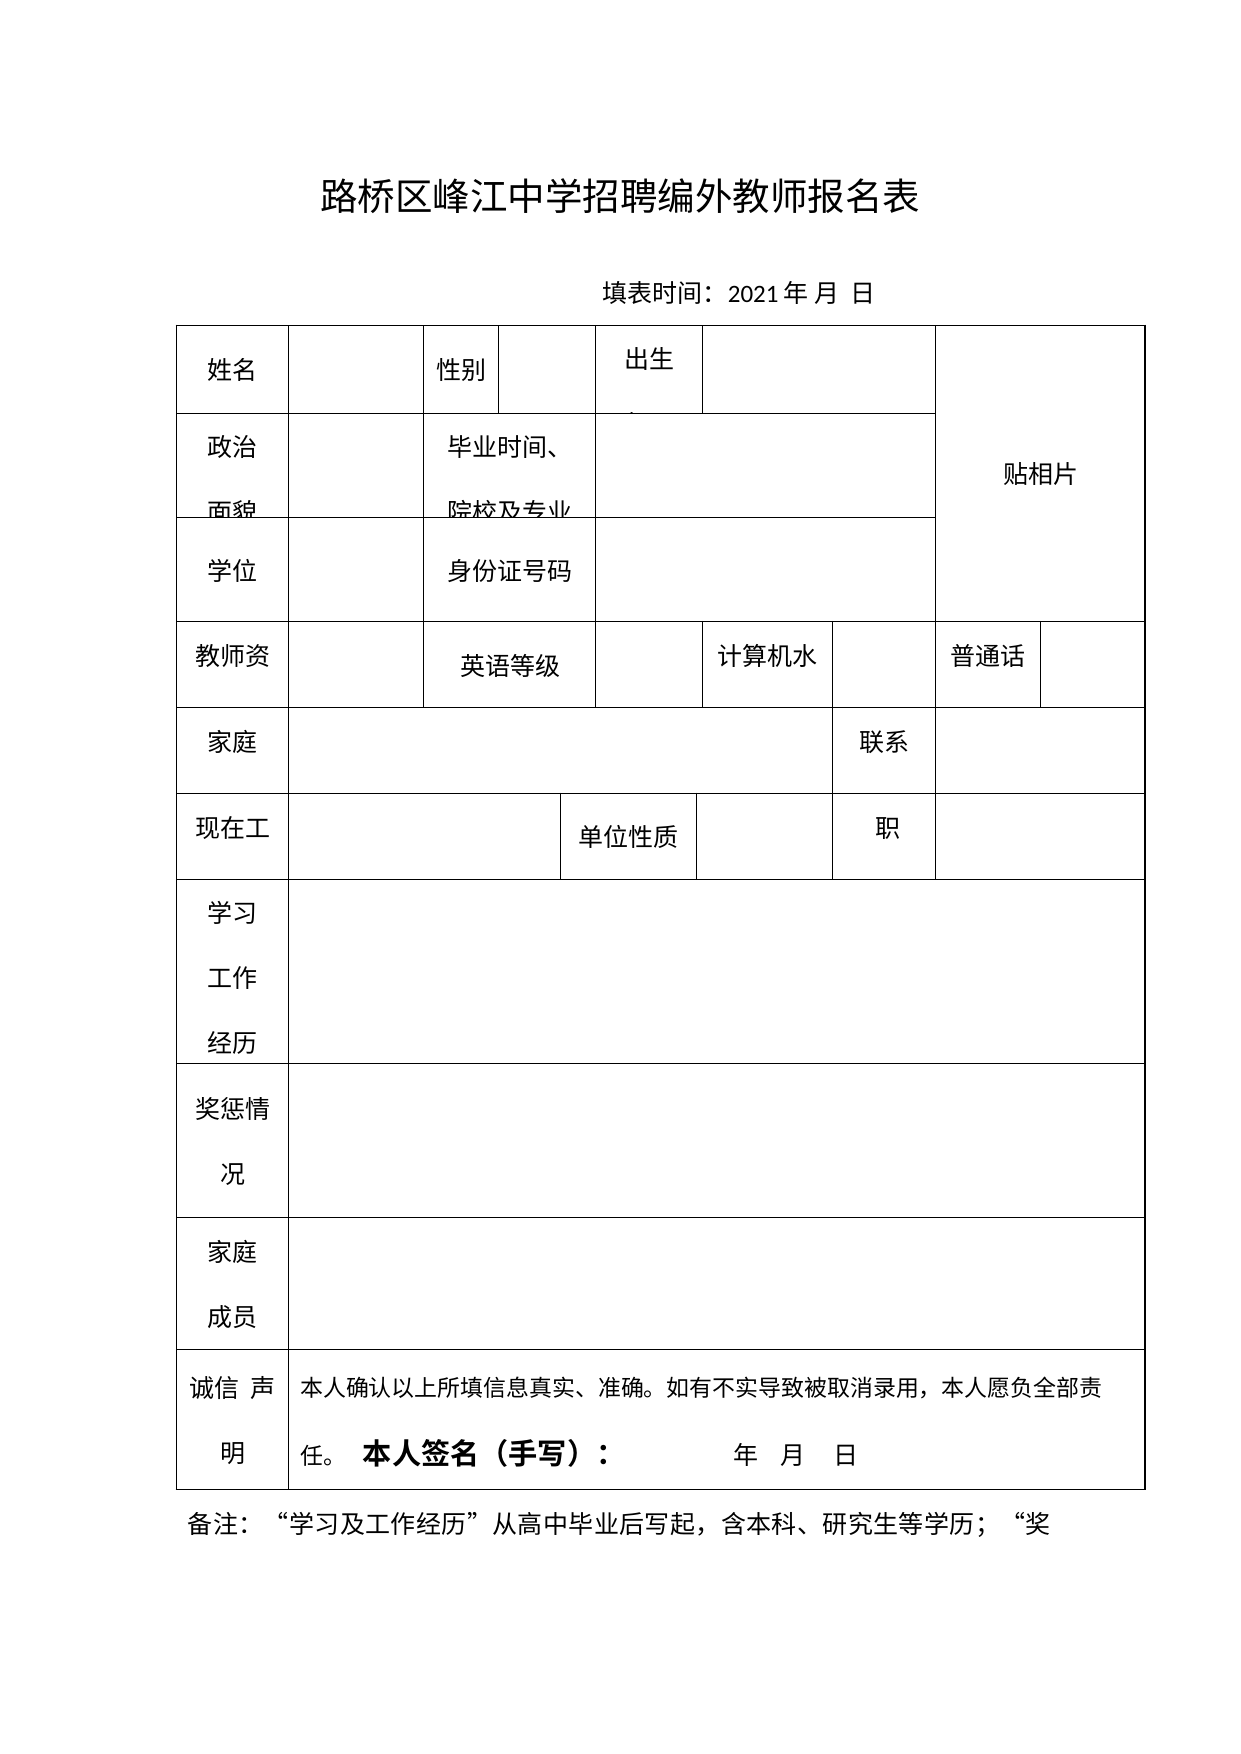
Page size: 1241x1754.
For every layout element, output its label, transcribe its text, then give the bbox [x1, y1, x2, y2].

table_cell [289, 794, 560, 878]
table_cell [289, 880, 1144, 1063]
table_header 性别 [424, 326, 498, 412]
table_cell [697, 794, 832, 878]
table_cell 家庭 成员 [177, 1218, 288, 1349]
table_cell [936, 708, 1144, 793]
table_cell 英语等级 [424, 622, 595, 707]
table_cell [936, 794, 1144, 878]
table_header [703, 326, 935, 412]
table_cell 毕业时间、院校及专业 [424, 414, 595, 517]
table_cell 家庭 住址 [177, 708, 288, 793]
text 路桥区峰江中学招聘编外教师报名表 [187, 162, 1053, 227]
table_cell 职位、职称 [833, 794, 935, 878]
table_cell [289, 1218, 1144, 1349]
table_cell 现在工作单位 [177, 794, 288, 878]
table_cell 诚信 声明 [177, 1350, 288, 1489]
table_cell 身份证号码 [424, 518, 595, 621]
table_cell 学习 工作 经历 [177, 880, 288, 1063]
table_header 姓名 [177, 326, 288, 412]
table_cell 普通话等级 [936, 622, 1040, 707]
table_cell 教师资格种类 [177, 622, 288, 707]
table_cell [289, 414, 423, 517]
table_header [499, 326, 595, 412]
table_cell [289, 1064, 1144, 1217]
table_cell 政治 面貌 [177, 414, 288, 517]
table_cell 联系 电话 [833, 708, 935, 793]
table_cell [833, 622, 935, 707]
table_cell 计算机水平 [703, 622, 832, 707]
table_cell [289, 518, 423, 621]
table_header 出生 年月 [596, 326, 702, 412]
table_cell [1041, 622, 1144, 707]
text 填表时间：2021年 月 日 [187, 259, 1053, 324]
table_cell [289, 708, 832, 793]
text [187, 1490, 1053, 1555]
table_cell 学位 [177, 518, 288, 621]
table_cell [596, 414, 935, 517]
table_header 贴相片 [936, 326, 1144, 621]
table_header [289, 326, 423, 412]
table_cell 单位性质 [561, 794, 696, 878]
table_cell [596, 622, 702, 707]
table_cell 本人确认以上所填信息真实、准确。如有不实导致被取消录用，本人愿负全部责任。 本人签名（手写）： 年 月 日 [289, 1350, 1144, 1489]
table_cell [596, 518, 935, 621]
table_cell [289, 622, 423, 707]
table_cell 奖惩情况 [177, 1064, 288, 1217]
